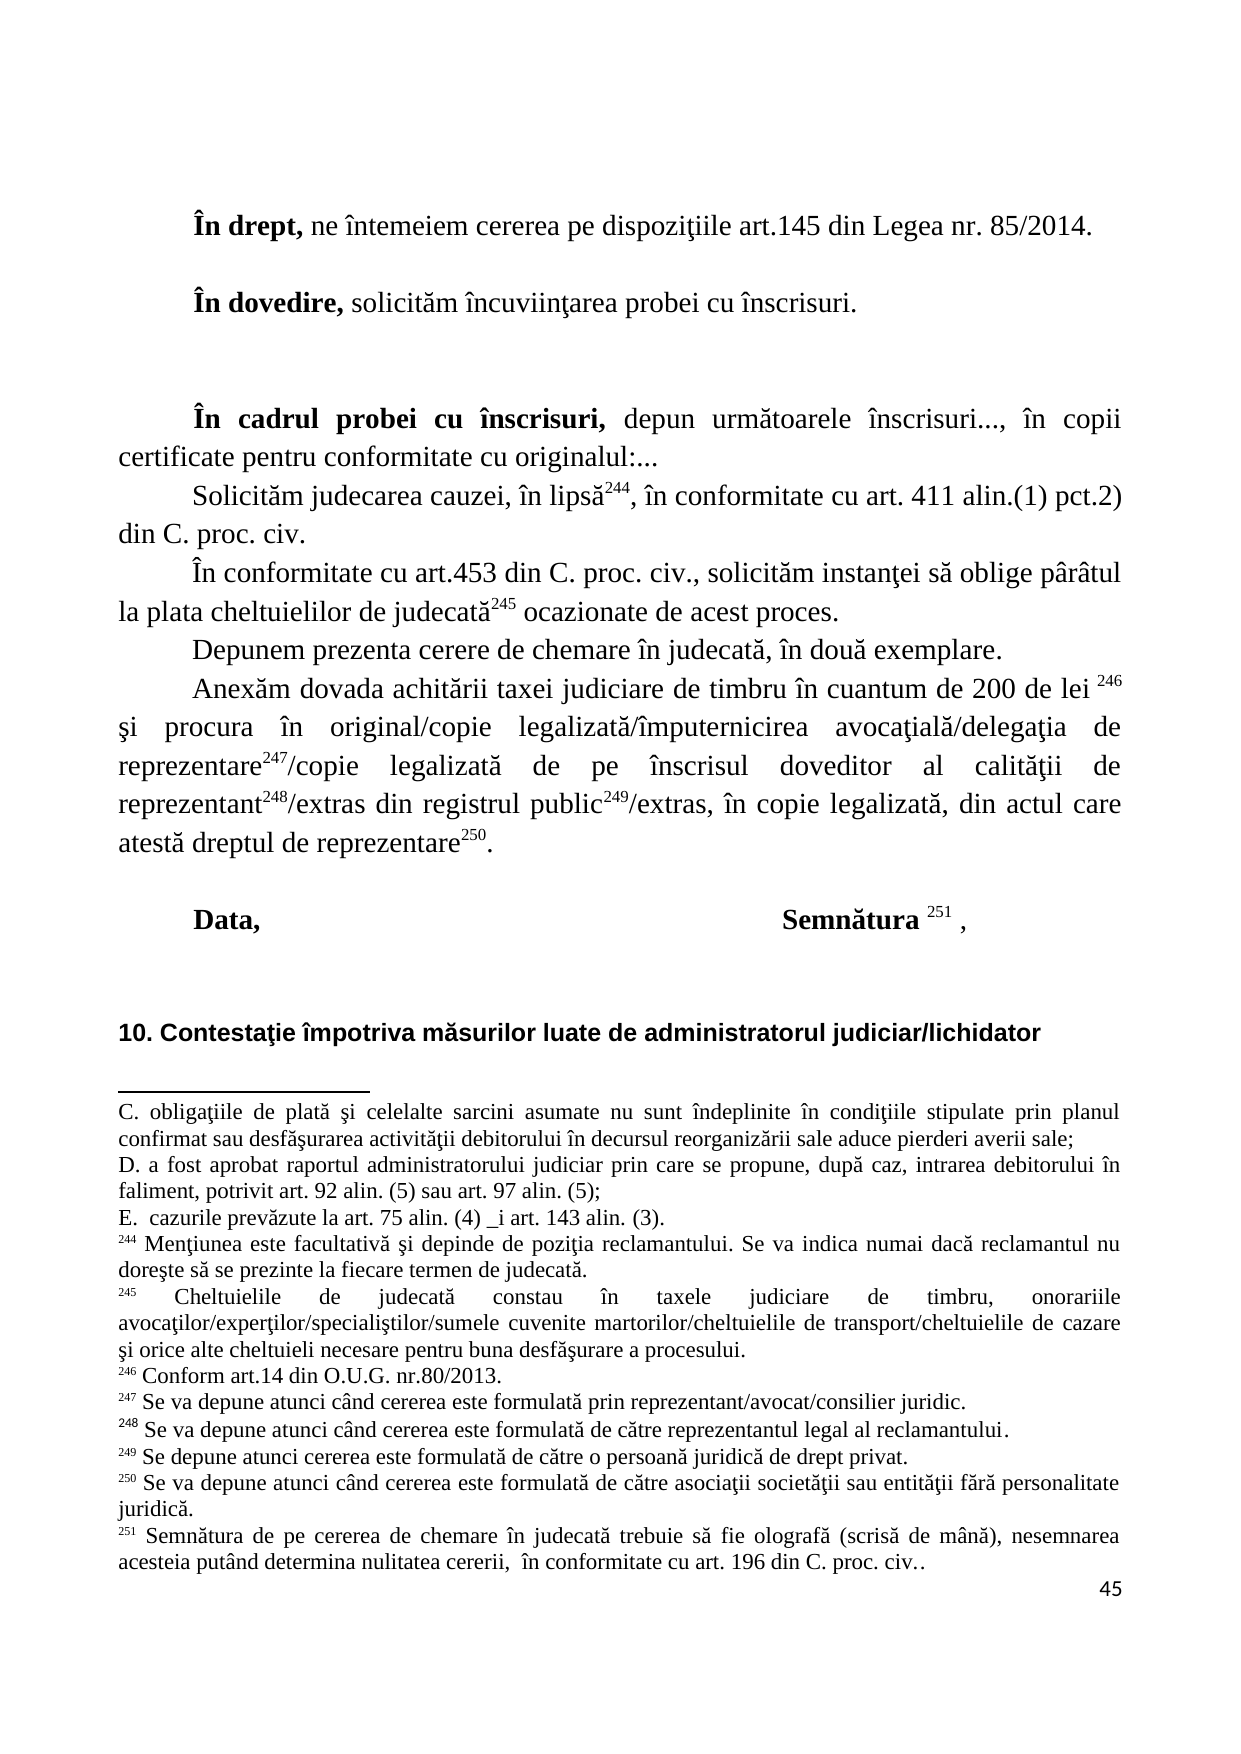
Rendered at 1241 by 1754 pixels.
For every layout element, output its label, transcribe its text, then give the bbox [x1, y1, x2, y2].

subtitle 10. Contestaţie împotriva măsurilor luate de administratorul judiciar/lichidator [118, 1018, 1122, 1046]
text În drept, ne întemeiem cererea pe dispoziţiile art.145 din Legea nr. 85/2014. [152, 208, 1122, 242]
text În conformitate cu art.453 din C. proc. civ., solicităm instanţei să oblige pârâtul la plata cheltuielilor de judecată ocazionate de acest proces. [118, 555, 1122, 627]
text Solicităm judecarea cauzei, în lipsă, în conformitate cu art. 411 alin.(1) pct.2) din C. proc. civ. [118, 478, 1122, 550]
text Anexăm dovada achitării taxei judiciare de timbru în cuantum de 200 de lei şi procura în original/copie legalizată/împuternicirea avocaţială/delegaţia de reprezentare/copie legalizată de pe înscrisul doveditor al calităţii de reprezentant/extras din registrul public/extras, în copie legalizată, din actul care atestă dreptul de reprezentare. [118, 671, 1122, 858]
text Depunem prezenta cerere de chemare în judecată, în două exemplare. [118, 632, 1122, 666]
text În cadrul probei cu înscrisuri, depun următoarele înscrisuri..., în copii certificate pentru conformitate cu originalul:... [118, 401, 1122, 473]
text Data, Semnătura , [118, 902, 1122, 936]
text În dovedire, solicităm încuviinţarea probei cu înscrisuri. [152, 285, 1122, 319]
